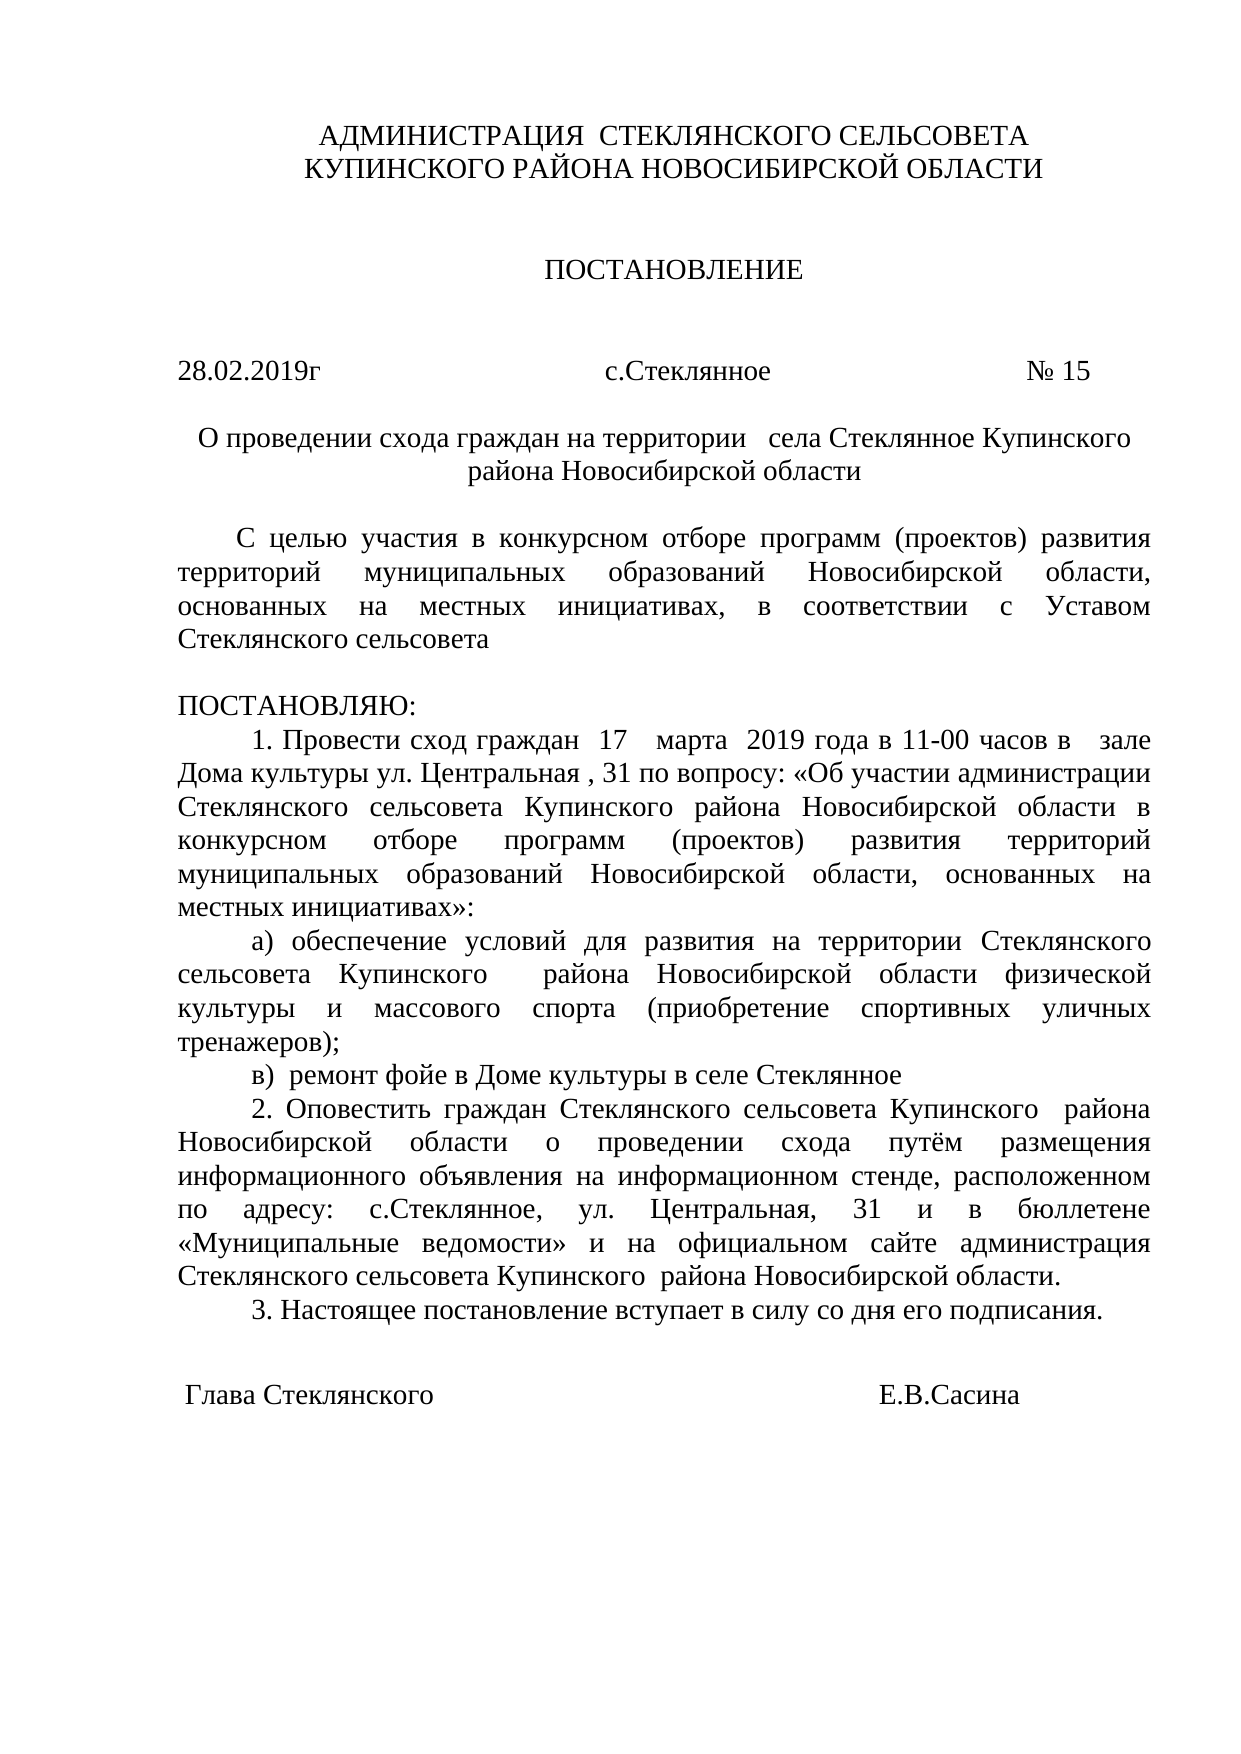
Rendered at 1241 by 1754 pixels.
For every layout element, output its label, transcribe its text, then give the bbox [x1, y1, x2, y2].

text ПОСТАНОВЛЯЮ: [177, 688, 1152, 722]
text Глава Стеклянского Е.В.Сасина [177, 1384, 1152, 1409]
text 3. Настоящее постановление вступает в силу со дня его подписания. [177, 1292, 1152, 1326]
text C целью участия в конкурсном отборе программ (проектов) развития территорий муниципальных образований Новосибирской области, основанных на местных инициативах, в соответствии с Уставом Стеклянского сельсовета [177, 521, 1152, 655]
text АДМИНИСТРАЦИЯ СТЕКЛЯНСКОГО СЕЛЬСОВЕТА [196, 118, 1152, 152]
text 2. Оповестить граждан Стеклянского сельсовета Купинского района Новосибирской области о проведении схода путём размещения информационного объявления на информационном стенде, расположенном по адресу: с.Стеклянное, ул. Центральная, 31 и в бюллетене «Муниципальные ведомости» и на официальном сайте администрация Стеклянского сельсовета Купинского района Новосибирской области. [177, 1091, 1152, 1292]
text ПОСТАНОВЛЕНИЕ [196, 252, 1152, 286]
text а) обеспечение условий для развития на территории Стеклянского сельсовета Купинского района Новосибирской области физической культуры и массового спорта (приобретение спортивных уличных тренажеров); [177, 923, 1152, 1057]
text 28.02.2019г с.Стеклянное № 15 [177, 353, 1152, 386]
text в) ремонт фойе в Доме культуры в селе Стеклянное [177, 1057, 1152, 1091]
text О проведении схода граждан на территории села Стеклянное Купинского района Новосибирской области [177, 420, 1152, 487]
text КУПИНСКОГО РАЙОНА НОВОСИБИРСКОЙ ОБЛАСТИ [196, 152, 1152, 185]
text 1. Провести сход граждан 17 марта 2019 года в 11-00 часов в зале Дома культуры ул. Центральная , 31 по вопросу: «Об участии администрации Стеклянского сельсовета Купинского района Новосибирской области в конкурсном отборе программ (проектов) развития территорий муниципальных образований Новосибирской области, основанных на местных инициативах»: [177, 722, 1152, 923]
